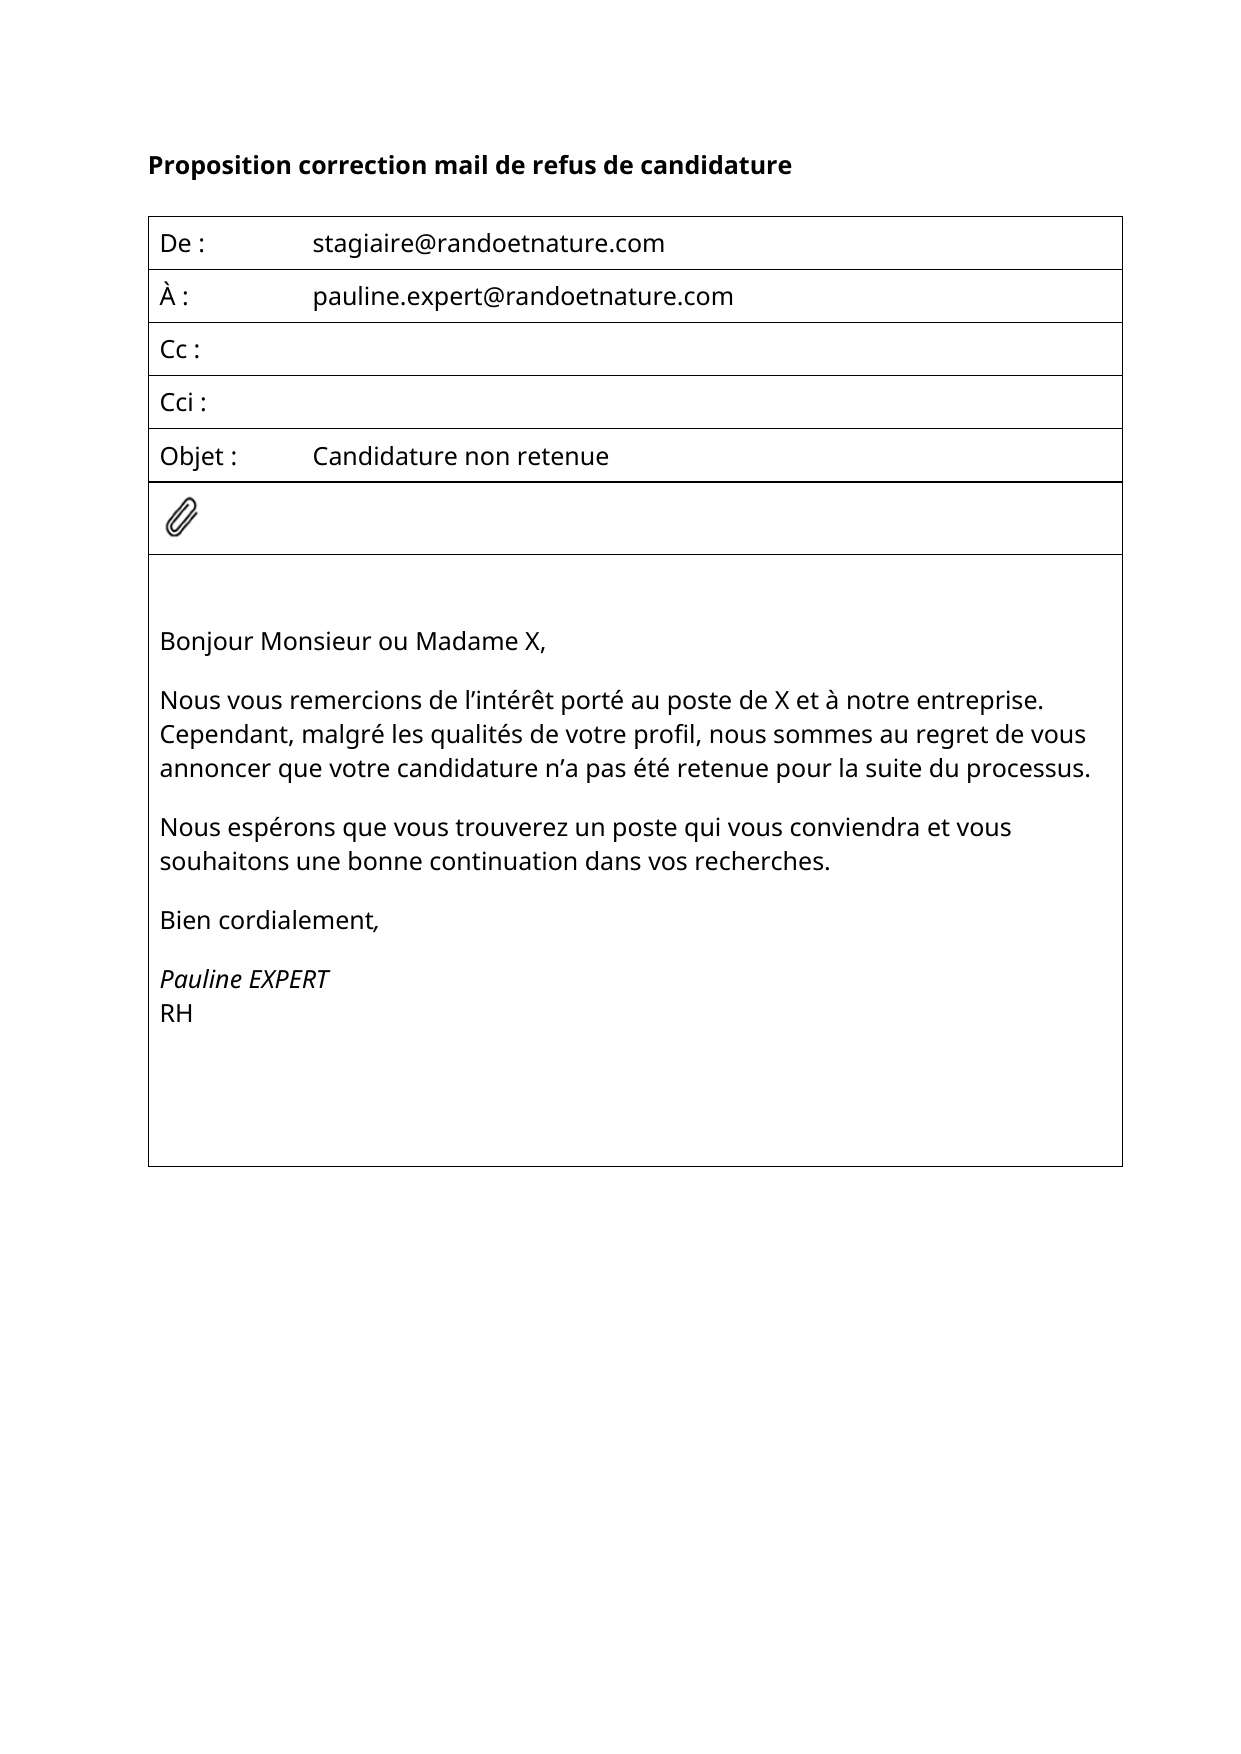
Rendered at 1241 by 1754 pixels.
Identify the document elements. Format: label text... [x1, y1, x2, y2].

table_cell Candidature non retenue [301, 429, 1122, 481]
table_cell À : [149, 270, 301, 322]
table_cell [301, 323, 1122, 375]
table_cell Cci : [149, 376, 301, 428]
table_cell Bonjour Monsieur ou Madame X, Nous vous remercions de l’intérêt porté au poste de X et à notre entreprise. Cependant, malgré les qualités de votre profil, nous sommes au regret de vous annoncer que votre candidature n’a pas été retenue pour la suite du processus. Nous espérons que vous trouverez un poste qui vous conviendra et vous souhaitons une bonne continuation dans vos recherches. Bien cordialement, Pauline EXPERT RH [149, 555, 1122, 1166]
picture [159, 493, 205, 543]
table_header De : [149, 217, 301, 269]
text Proposition correction mail de refus de candidature [148, 148, 1093, 182]
table_cell [301, 483, 1122, 554]
table_cell Objet : [149, 429, 301, 481]
table_cell [149, 483, 301, 554]
table_cell pauline.expert@randoetnature.com [301, 270, 1122, 322]
table_header stagiaire@randoetnature.com [301, 217, 1122, 269]
table_cell Cc : [149, 323, 301, 375]
table_cell [301, 376, 1122, 428]
